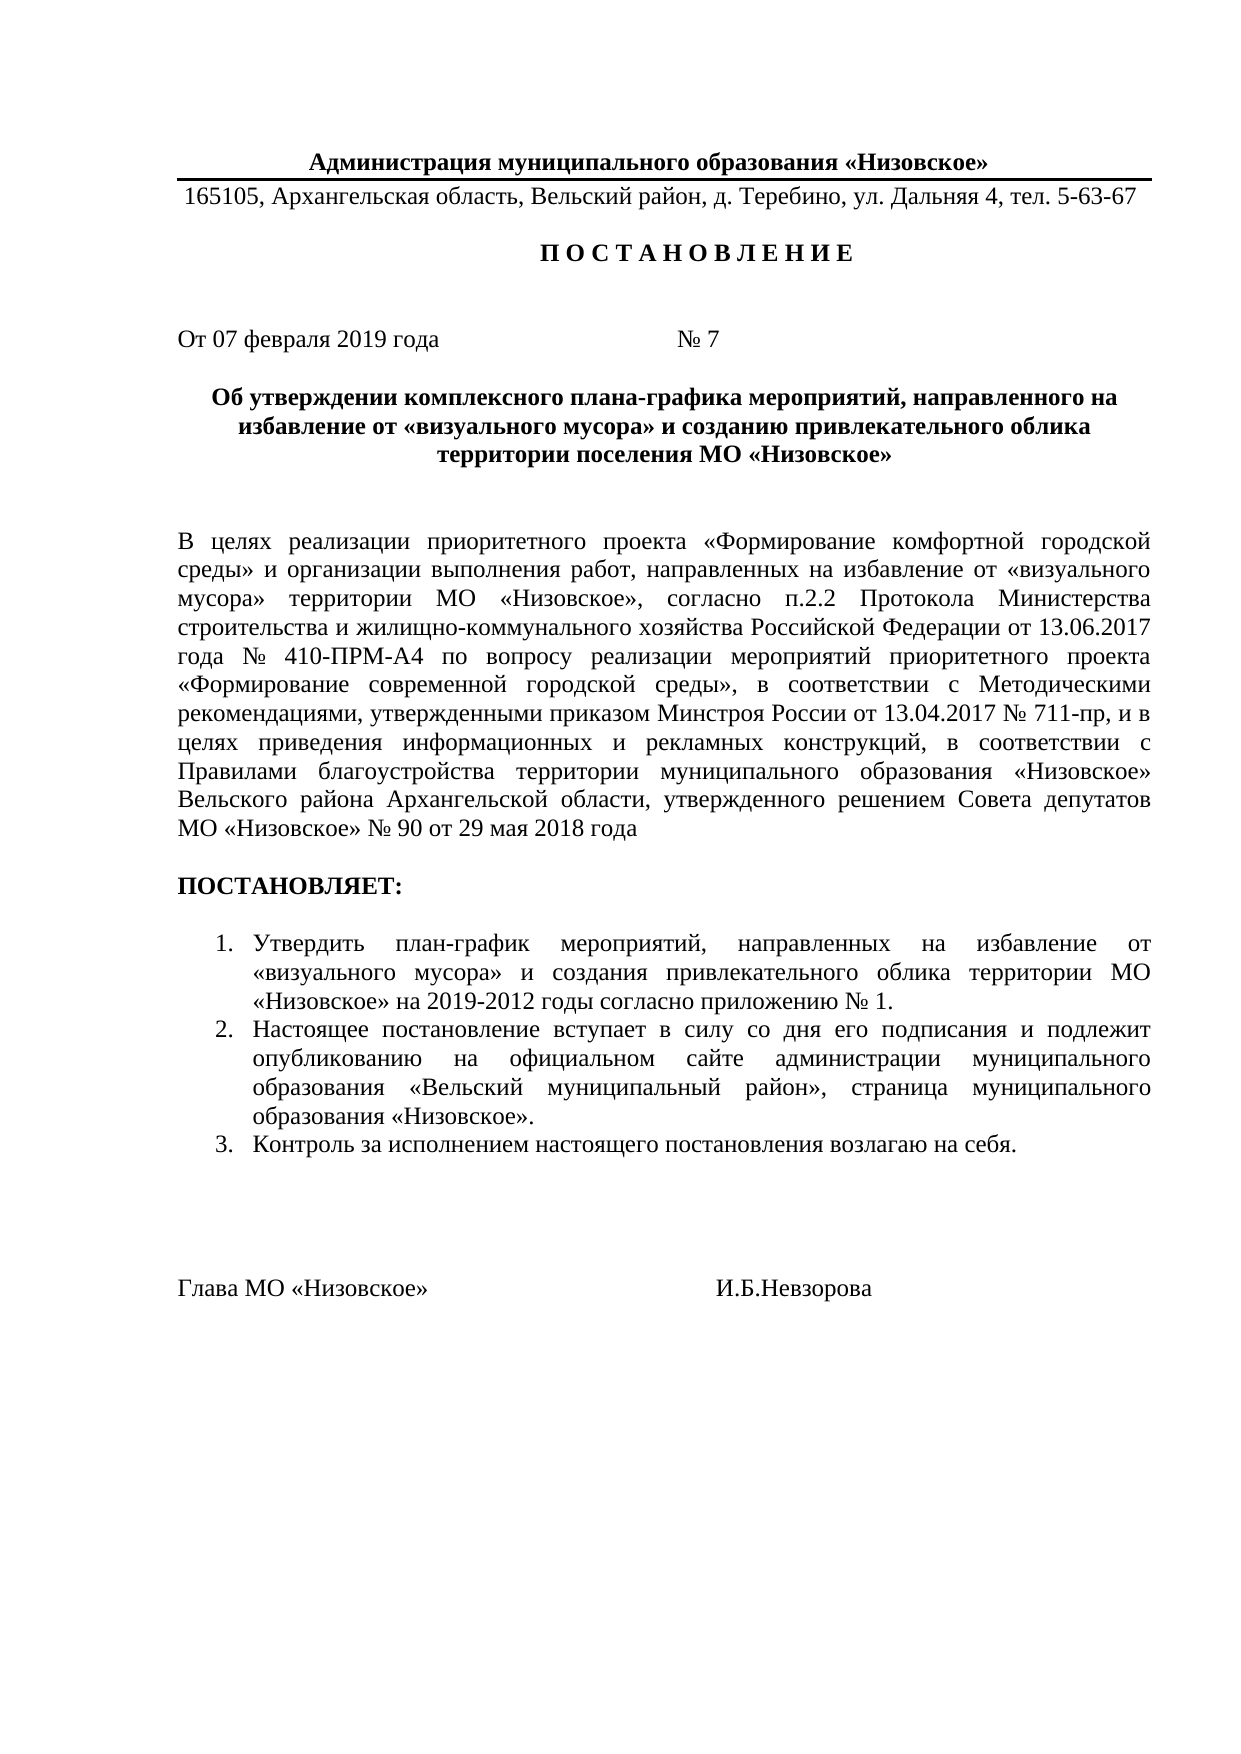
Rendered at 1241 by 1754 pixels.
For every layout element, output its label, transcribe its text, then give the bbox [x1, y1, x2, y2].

text ПОСТАНОВЛЯЕТ: [177, 871, 1152, 899]
text Об утверждении комплексного плана-графика мероприятий, направленного на избавление от «визуального мусора» и созданию привлекательного облика территории поселения МО «Низовское» [177, 382, 1152, 468]
list Контроль за исполнением настоящего постановления возлагаю на себя. [215, 1129, 1152, 1158]
text Администрация муниципального образования «Низовское» [177, 147, 1152, 178]
text В целях реализации приоритетного проекта «Формирование комфортной городской среды» и организации выполнения работ, направленных на избавление от «визуального мусора» территории МО «Низовское», согласно п.2.2 Протокола Министерства строительства и жилищно-коммунального хозяйства Российской Федерации от 13.06.2017 года № 410-ПРМ-А4 по вопросу реализации мероприятий приоритетного проекта «Формирование современной городской среды», в соответствии с Методическими рекомендациями, утвержденными приказом Минстроя России от 13.04.2017 № 711-пр, и в целях приведения информационных и рекламных конструкций, в соответствии с Правилами благоустройства территории муниципального образования «Низовское» Вельского района Архангельской области, утвержденного решением Совета депутатов МО «Низовское» № 90 от 29 мая 2018 года [177, 526, 1152, 842]
text П О С Т А Н О В Л Е Н И Е [177, 238, 1152, 267]
list Настоящее постановление вступает в силу со дня его подписания и подлежит опубликованию на официальном сайте администрации муниципального образования «Вельский муниципальный район», страница муниципального образования «Низовское». [215, 1014, 1152, 1129]
list Утвердить план-график мероприятий, направленных на избавление от «визуального мусора» и создания привлекательного облика территории МО «Низовское» на 2019-2012 годы согласно приложению № 1. [215, 928, 1152, 1014]
text От 07 февраля 2019 года № 7 [177, 324, 1152, 353]
text Глава МО «Низовское» И.Б.Невзорова [177, 1273, 1152, 1302]
text 165105, Архангельская область, Вельский район, д. Теребино, ул. Дальняя 4, тел. 5-63-67 [177, 181, 1152, 209]
